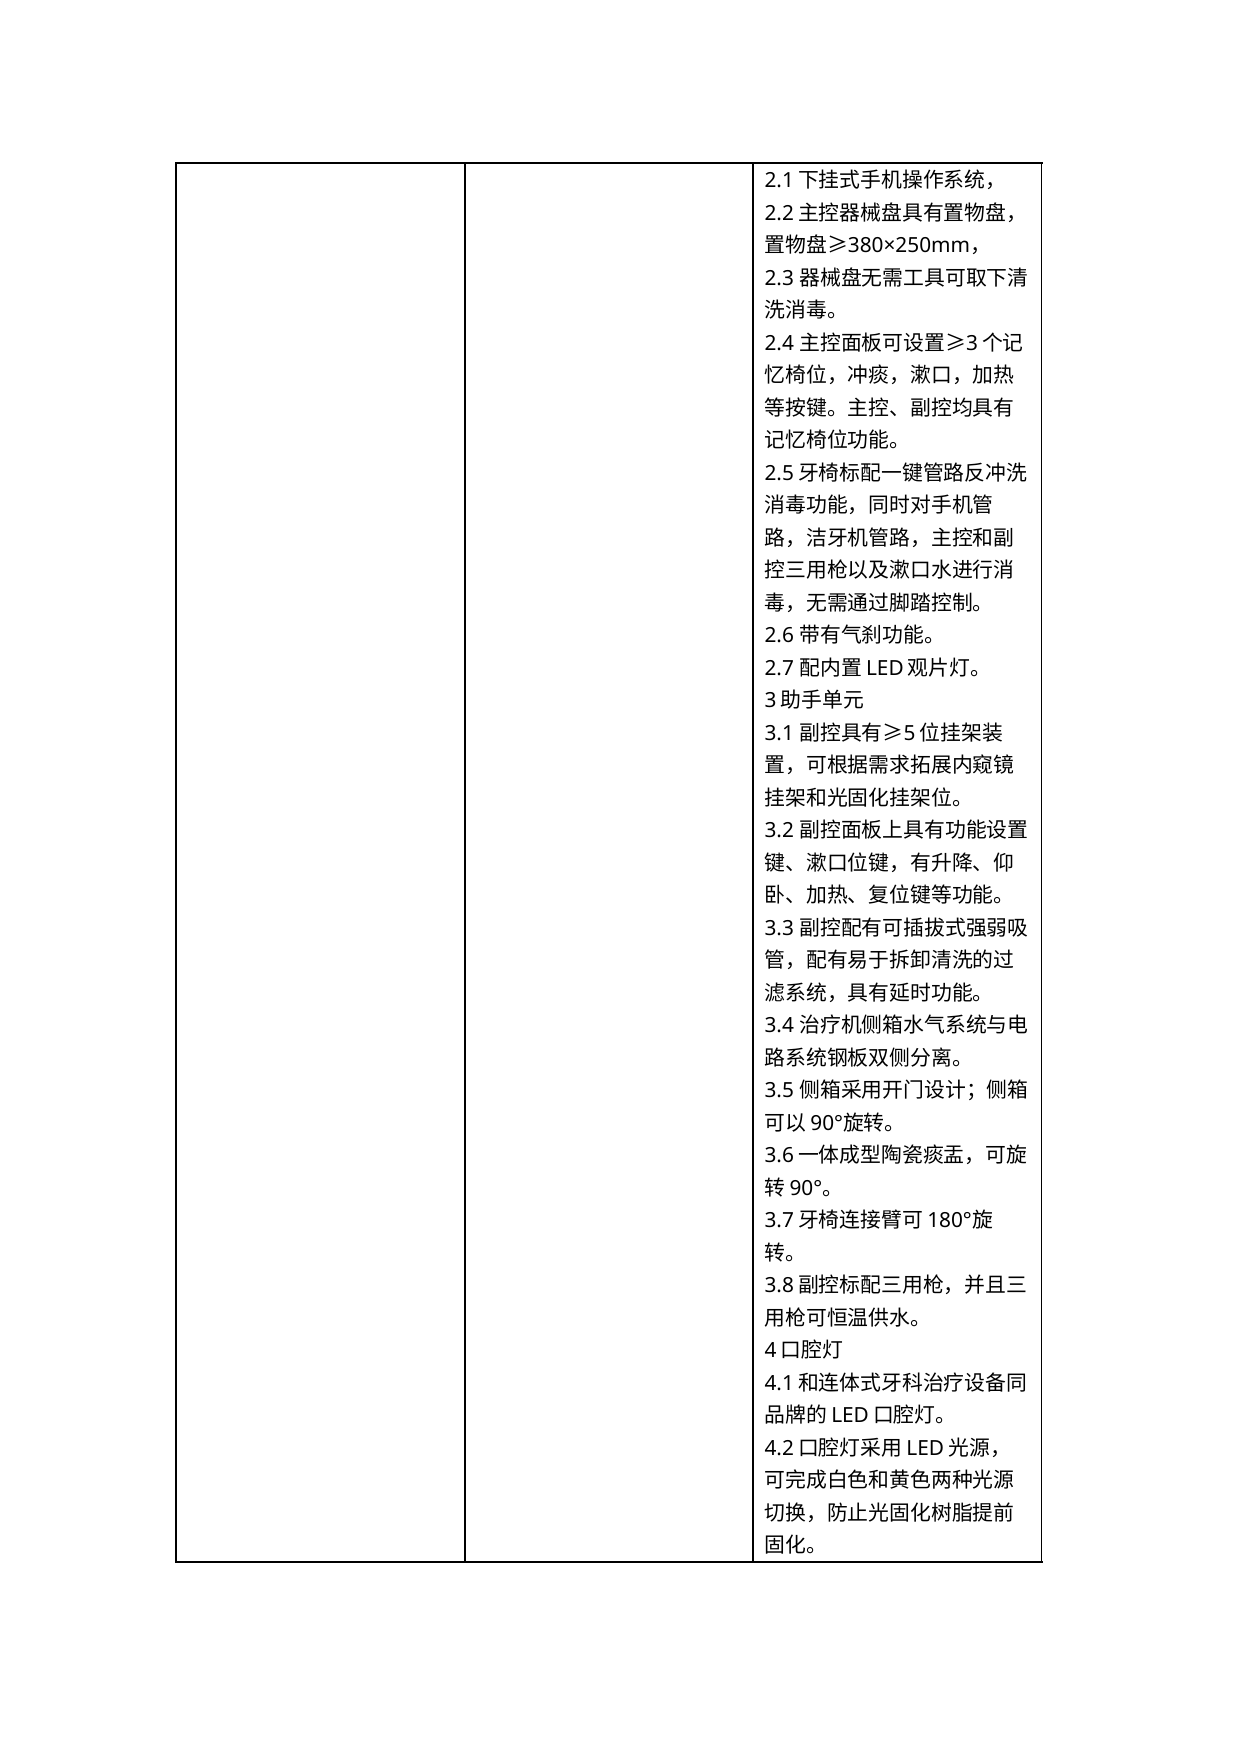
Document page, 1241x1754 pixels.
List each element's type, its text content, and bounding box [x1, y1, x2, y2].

table_cell [466, 164, 752, 1561]
table_cell 1 [177, 164, 464, 1561]
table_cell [754, 164, 1041, 1561]
